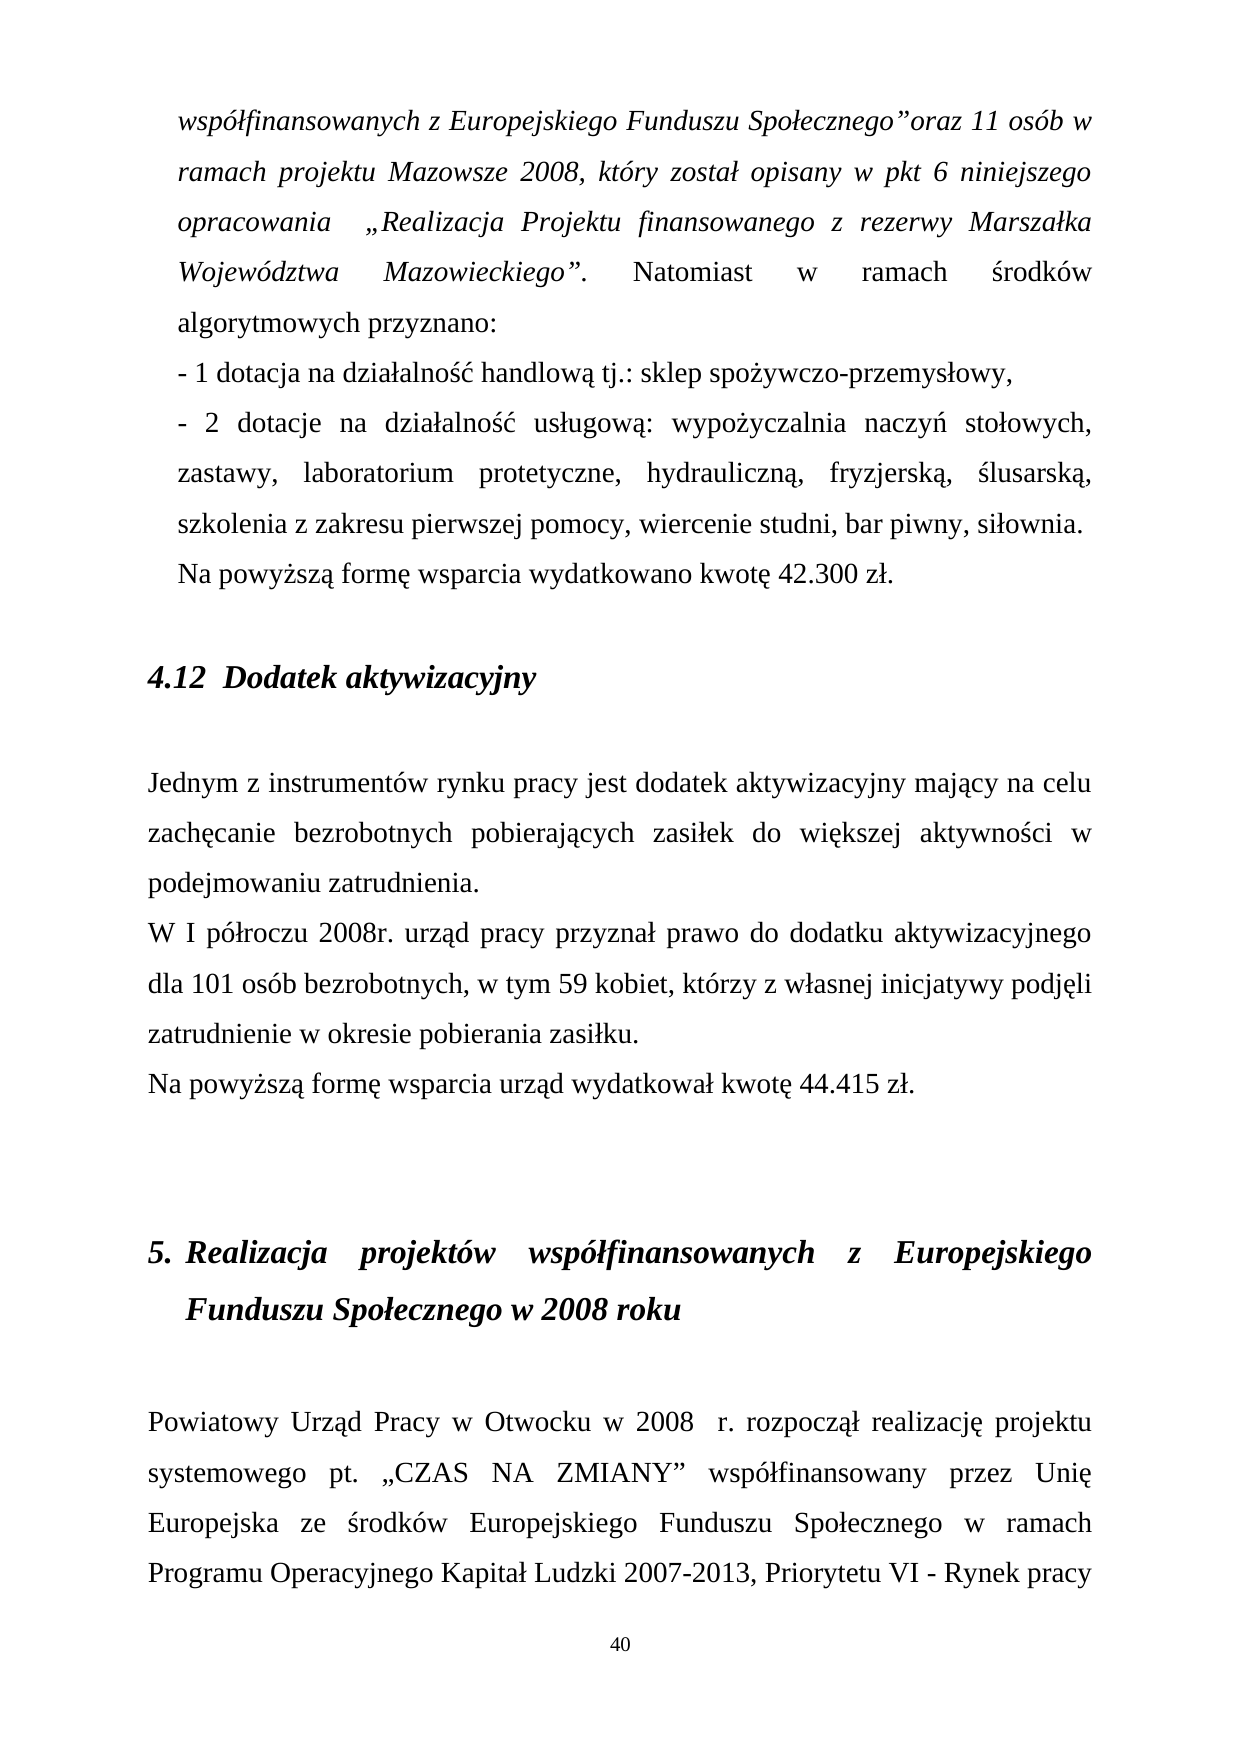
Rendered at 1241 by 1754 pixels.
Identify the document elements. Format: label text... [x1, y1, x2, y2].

text W I półroczu 2008r. urząd pracy przyznał prawo do dodatku aktywizacyjnego dla 101 osób bezrobotnych, w tym 59 kobiet, którzy z własnej inicjatywy podjęli zatrudnienie w okresie pobierania zasiłku. [148, 916, 1093, 1050]
text - 2 dotacje na działalność usługową: wypożyczalnia naczyń stołowych, zastawy, laboratorium protetyczne, hydrauliczną, fryzjerską, ślusarską, szkolenia z zakresu pierwszej pomocy, wiercenie studni, bar piwny, siłownia. [177, 405, 1093, 539]
list Realizacja projektów współfinansowanych z Europejskiego Funduszu Społecznego w 2008 roku [148, 1232, 1093, 1328]
text Jednym z instrumentów rynku pracy jest dodatek aktywizacyjny mający na celu zachęcanie bezrobotnych pobierających zasiłek do większej aktywności w podejmowaniu zatrudnienia. [148, 765, 1093, 899]
text - 1 dotacja na działalność handlową tj.: sklep spożywczo-przemysłowy, [177, 355, 1093, 388]
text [177, 103, 1093, 338]
text Na powyższą formę wsparcia wydatkowano kwotę 42.300 zł. [148, 556, 1093, 590]
text Na powyższą formę wsparcia urząd wydatkował kwotę 44.415 zł. [148, 1067, 1093, 1100]
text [148, 1404, 1093, 1589]
text 4.12 Dodatek aktywizacyjny [148, 657, 1093, 695]
